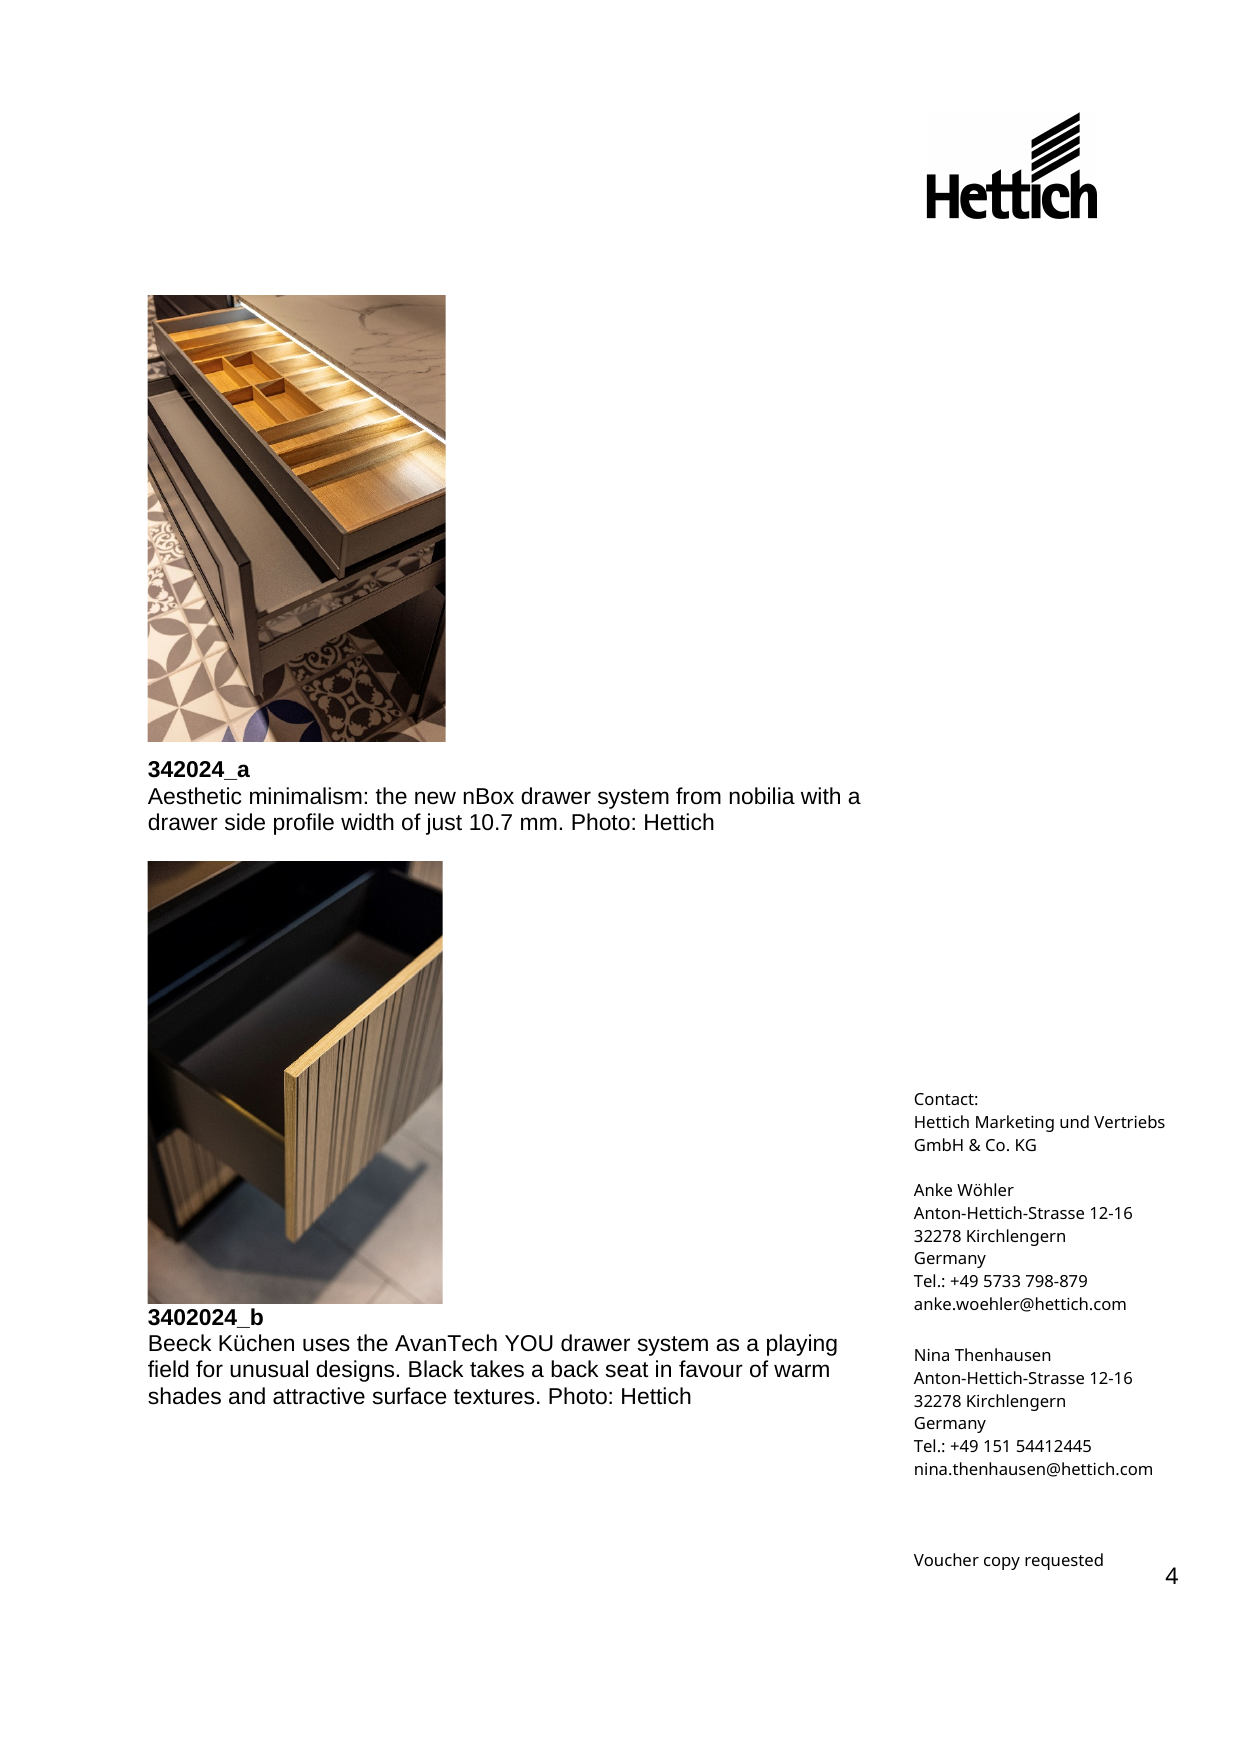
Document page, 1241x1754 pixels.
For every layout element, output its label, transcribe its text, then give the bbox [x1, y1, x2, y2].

picture [926, 112, 1097, 219]
text Aesthetic minimalism: the new nBox drawer system from nobilia with a drawer side profile width of just 10.7 mm. Photo: Hettich [148, 783, 886, 835]
picture [147, 295, 446, 742]
text 342024_a [148, 756, 886, 783]
text 3402024_b [148, 1303, 886, 1330]
picture [147, 861, 443, 1304]
text Beeck Küchen uses the AvanTech YOU drawer system as a playing field for unusual designs. Black takes a back seat in favour of warm shades and attractive surface textures. Photo: Hettich [148, 1330, 886, 1438]
